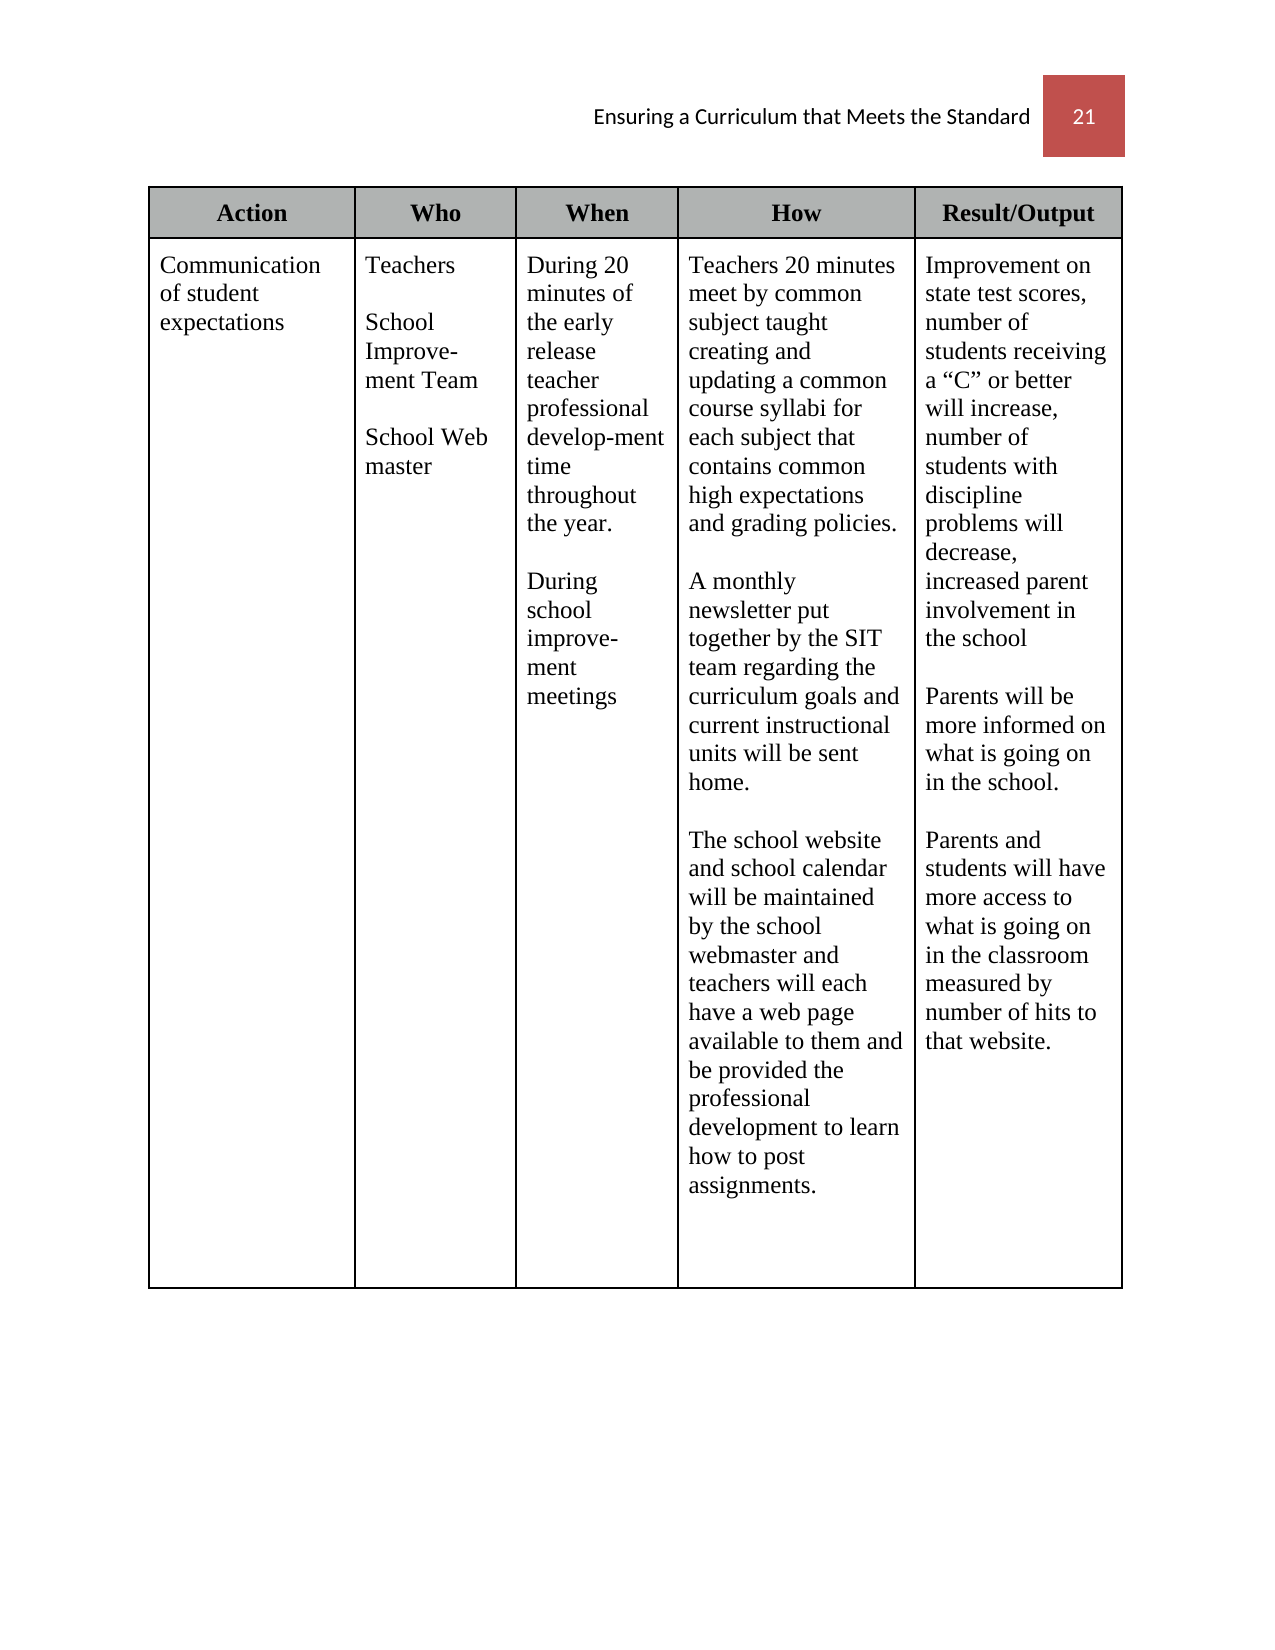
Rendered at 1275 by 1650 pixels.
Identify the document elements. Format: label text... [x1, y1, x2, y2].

table_header Who [356, 188, 515, 237]
table_header Result/Output [916, 188, 1121, 237]
table_cell Teachers 20 minutes meet by common subject taught creating and updating a common course syllabi for each subject that contains common high expectations and grading policies. A monthly newsletter put together by the SIT team regarding the curriculum goals and current instructional units will be sent home. The school website and school calendar will be maintained by the school webmaster and teachers will each have a web page available to them and be provided the professional development to learn how to post assignments. [679, 239, 914, 1287]
table_cell Improvement on state test scores, number of students receiving a “C” or better will increase, number of students with discipline problems will decrease, increased parent involvement in the school Parents will be more informed on what is going on in the school. Parents and students will have more access to what is going on in the classroom measured by number of hits to that website. [916, 239, 1121, 1287]
table_cell Communication of student expectations [150, 239, 354, 1287]
table_header How [679, 188, 914, 237]
table_header When [517, 188, 677, 237]
table_cell During 20 minutes of the early release teacher professional develop-ment time throughout the year. During school improve-ment meetings [517, 239, 677, 1287]
table_header Action [150, 188, 354, 237]
table_cell Teachers School Improve-ment Team School Web master [356, 239, 515, 1287]
